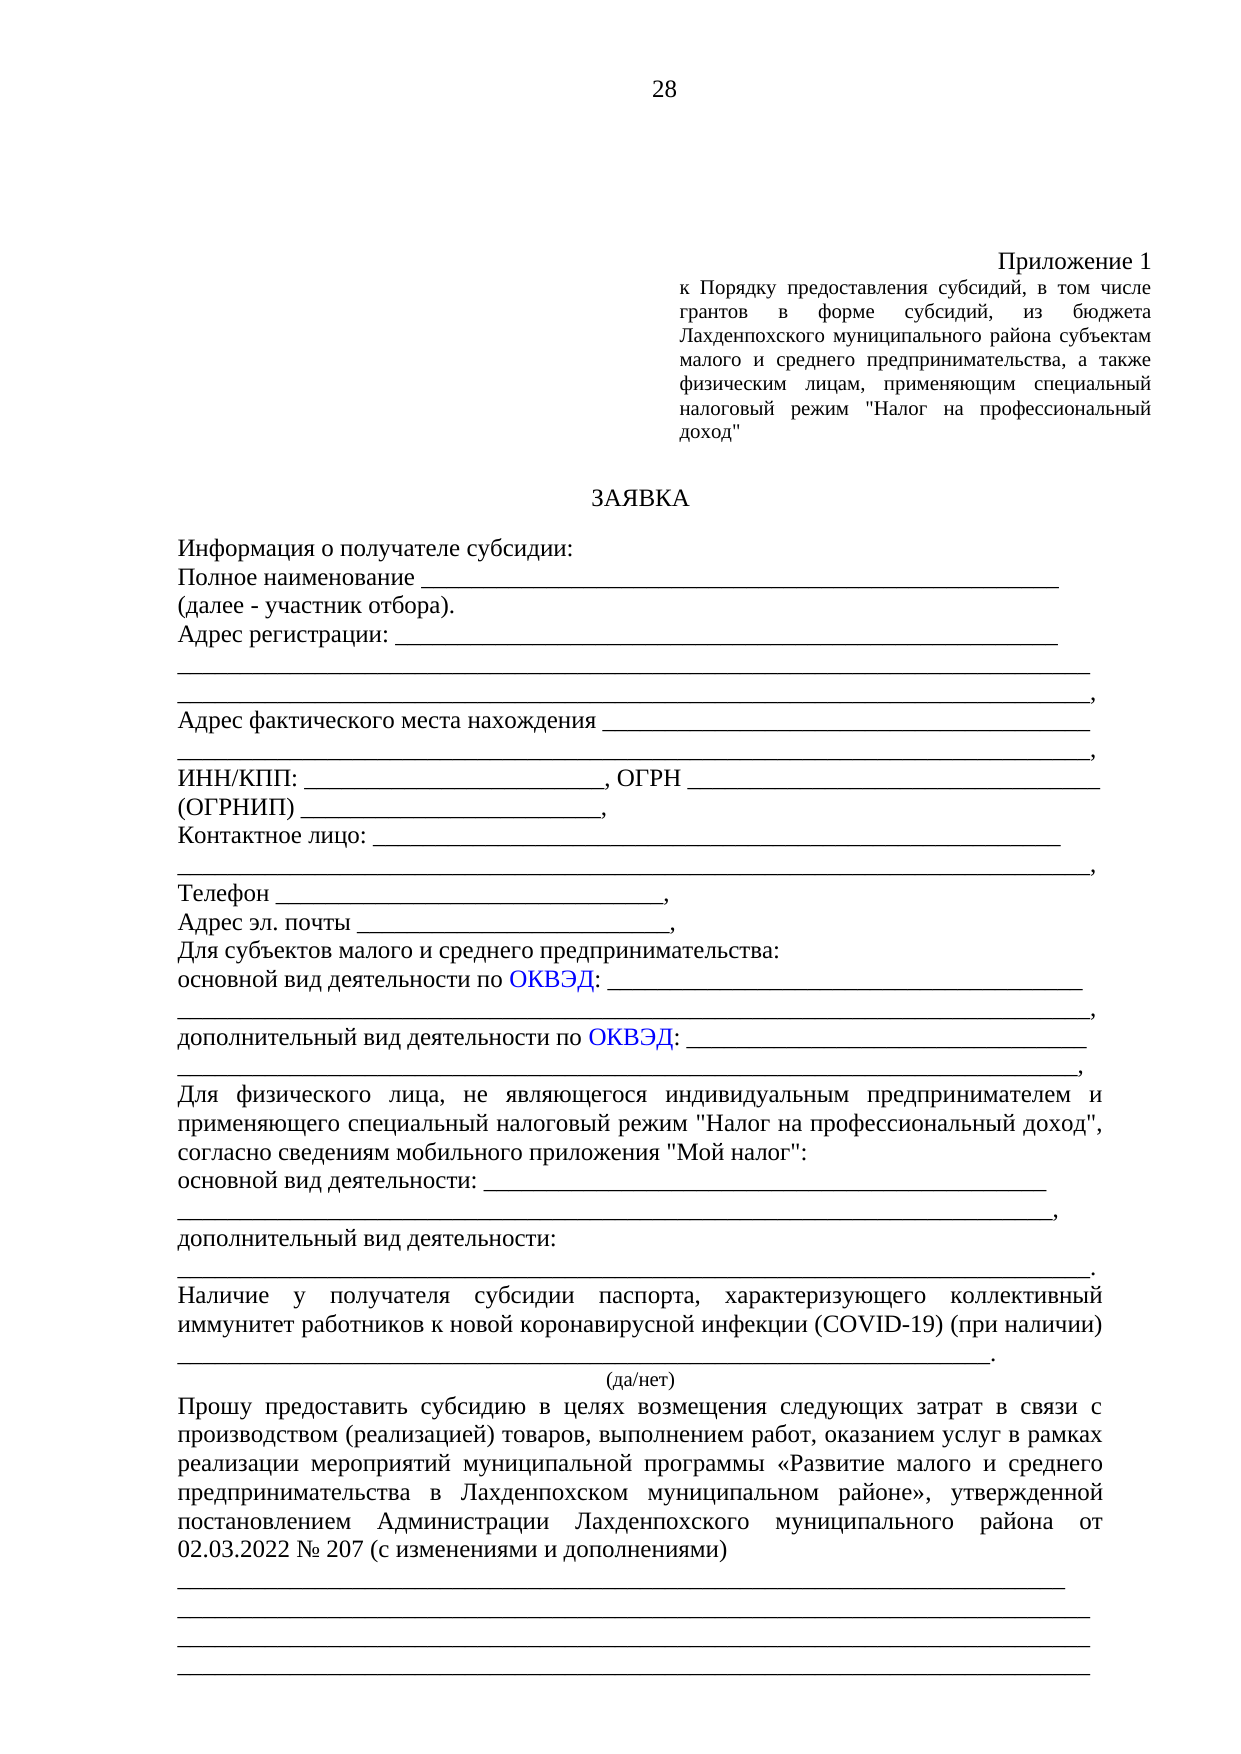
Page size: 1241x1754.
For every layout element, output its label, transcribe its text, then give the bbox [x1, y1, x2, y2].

text Приложение 1 [177, 246, 1152, 275]
table_header ЗАЯВКА [171, 472, 1110, 522]
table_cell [171, 522, 1110, 1689]
text к Порядку предоставления субсидий, в том числе грантов в форме субсидий, из бюджета Лахденпохского муниципального района субъектам малого и среднего предпринимательства, а также физическим лицам, применяющим специальный налоговый режим "Налог на профессиональный доход" [679, 275, 1152, 443]
